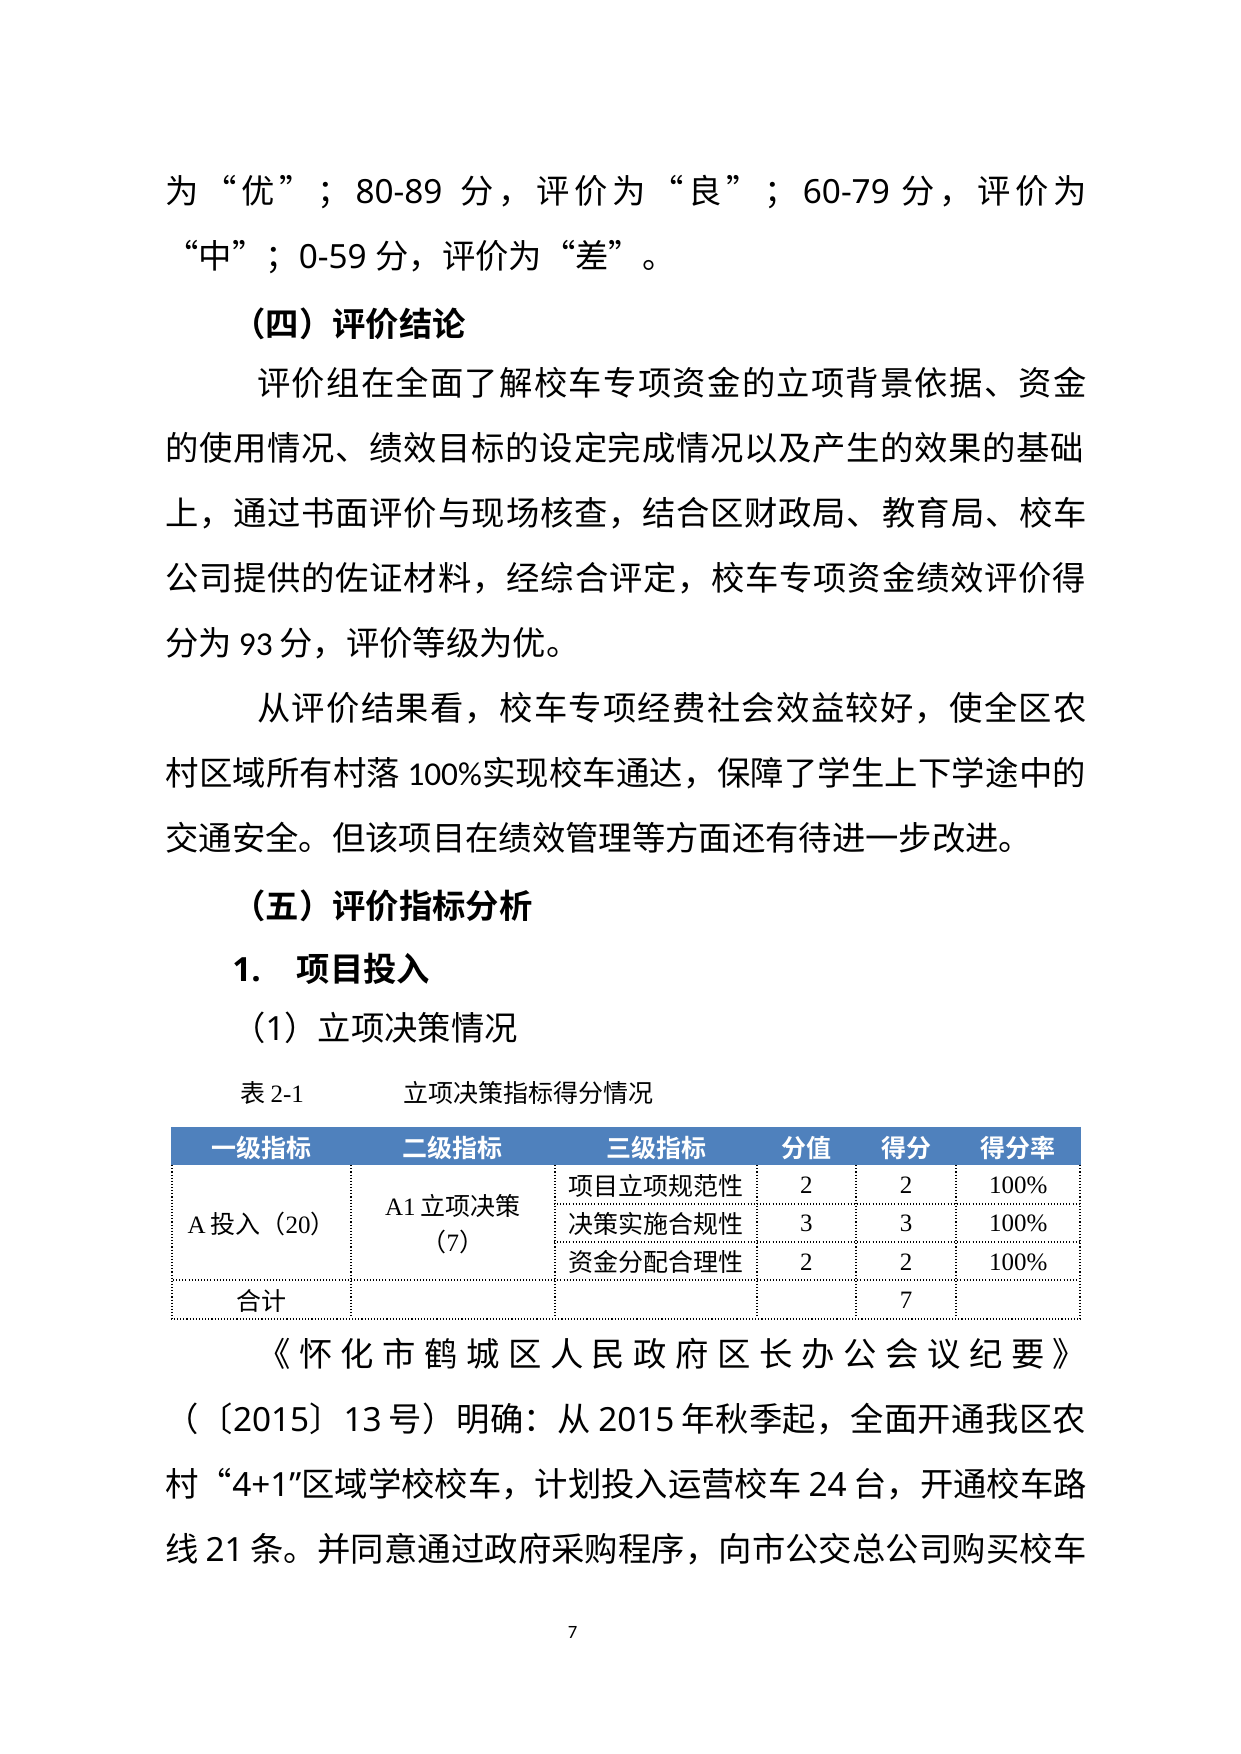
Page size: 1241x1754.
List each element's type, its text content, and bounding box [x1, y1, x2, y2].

table_cell 100% [956, 1166, 1080, 1202]
list 评价结论 [165, 286, 1087, 349]
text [165, 156, 1087, 286]
text 评价组在全面了解校车专项资金的立项背景依据、资金的使用情况、绩效目标的设定完成情况以及产生的效果的基础上，通过书面评价与现场核查，结合区财政局、教育局、校车公司提供的佐证材料，经综合评定，校车专项资金绩效评价得分为93分，评价等级为优。 [165, 349, 1087, 674]
table_cell A1立项决策（7） [351, 1166, 555, 1279]
table_cell 100% [956, 1241, 1080, 1279]
table_header 得分 [857, 1129, 955, 1165]
table_cell [956, 1279, 1080, 1317]
table_cell [351, 1279, 555, 1317]
table_cell 100% [956, 1203, 1080, 1241]
table_cell 2 [757, 1166, 856, 1202]
table_cell 2 [856, 1166, 956, 1202]
table_cell 合计 [172, 1279, 351, 1317]
table_header 一级指标 [173, 1129, 350, 1165]
table_cell 7 [856, 1279, 956, 1317]
text 从评价结果看，校车专项经费社会效益较好，使全区农村区域所有村落100%实现校车通达，保障了学生上下学途中的交通安全。但该项目在绩效管理等方面还有待进一步改进。 [165, 674, 1087, 869]
list 项目投入 [165, 931, 1087, 994]
list 评价指标分析 [165, 869, 1087, 931]
table_header 二级指标 [352, 1129, 554, 1165]
table_cell 2 [757, 1241, 856, 1279]
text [165, 1319, 1087, 1579]
table_cell 资金分配合理性 [555, 1241, 757, 1279]
table_header 三级指标 [556, 1129, 756, 1165]
table_header 分值 [758, 1129, 855, 1165]
table_cell 项目立项规范性 [555, 1166, 757, 1202]
table_cell 3 [856, 1203, 956, 1241]
list 立项决策情况 [232, 994, 1087, 1059]
table_cell 决策实施合规性 [555, 1203, 757, 1241]
table_cell [555, 1279, 757, 1317]
table_header 得分率 [957, 1129, 1079, 1165]
table_cell A投入（20） [172, 1166, 351, 1279]
table_cell 2 [856, 1241, 956, 1279]
table_cell [757, 1279, 856, 1317]
text 表2-1 立项决策指标得分情况 [165, 1059, 1087, 1124]
table_cell 3 [757, 1203, 856, 1241]
